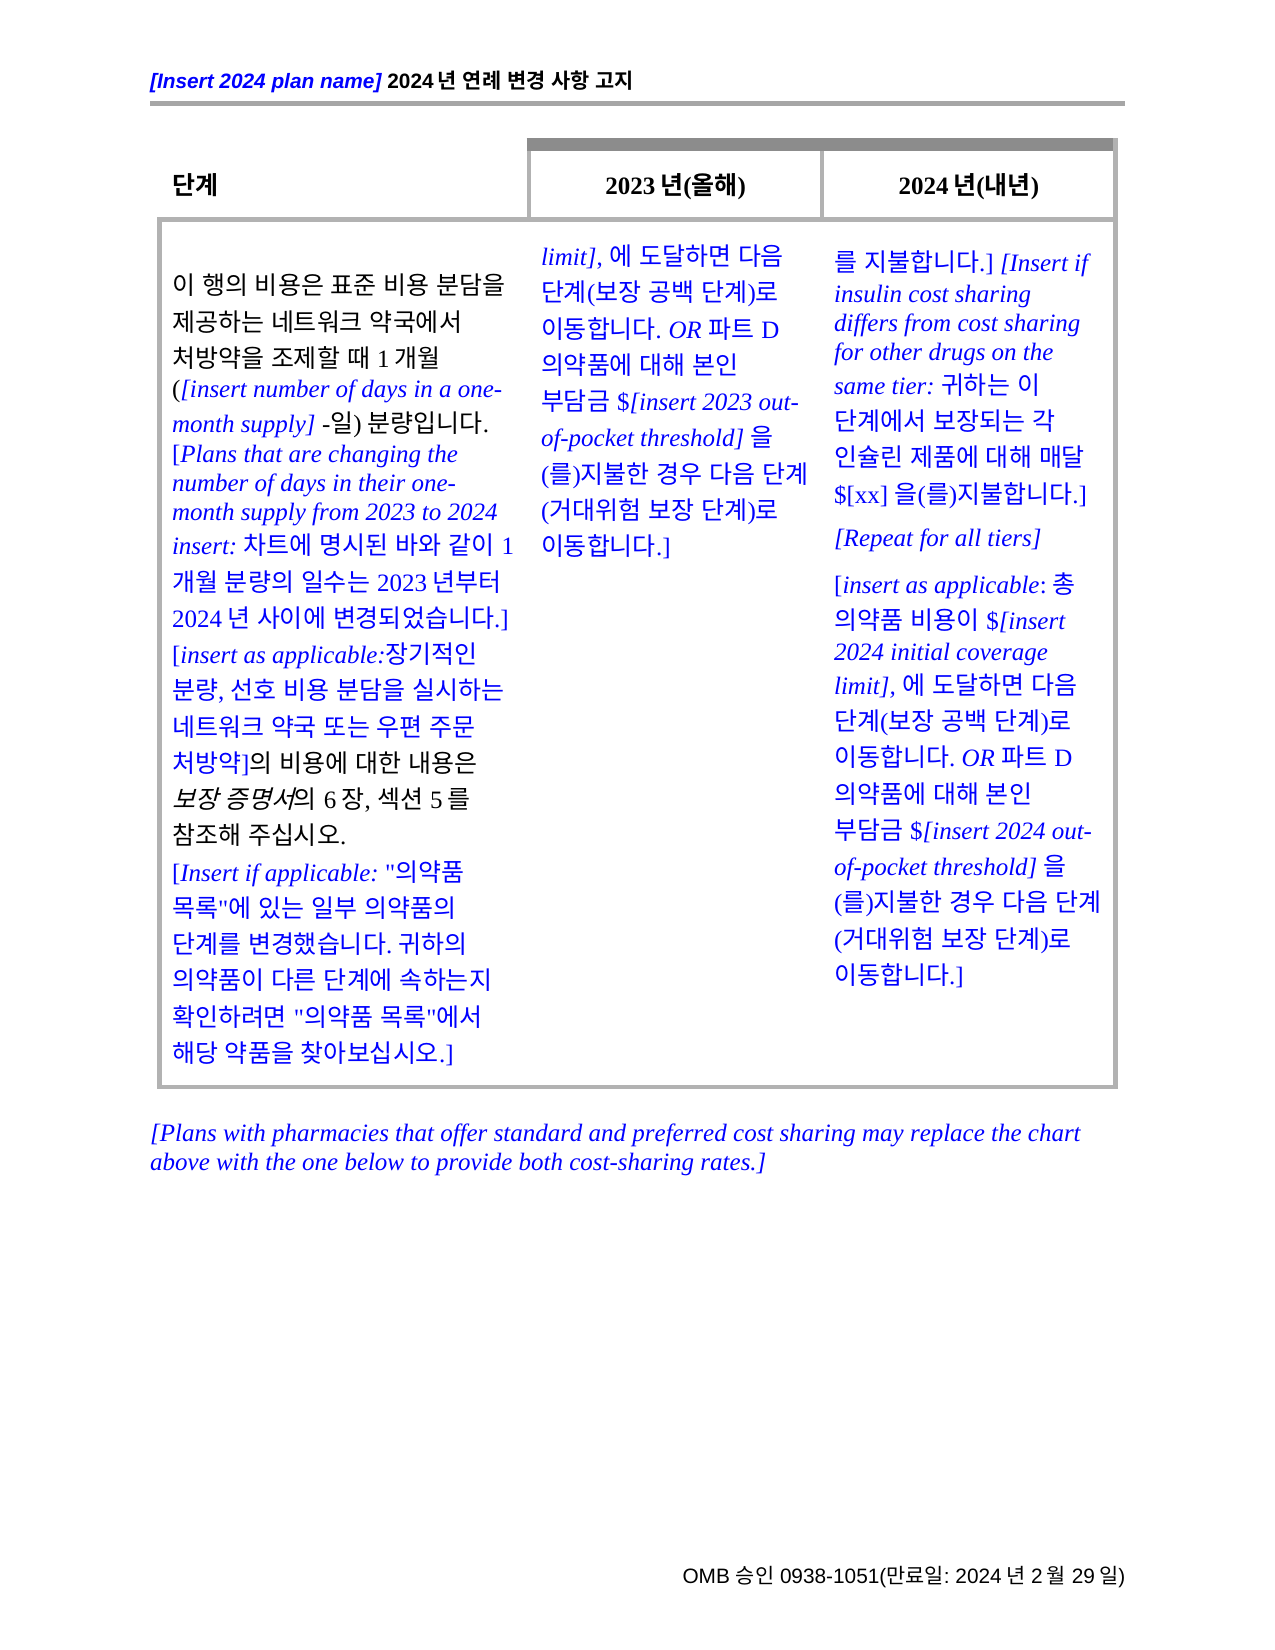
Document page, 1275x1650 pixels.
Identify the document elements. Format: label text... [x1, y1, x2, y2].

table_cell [162, 222, 529, 1084]
table_header 단계 [160, 138, 527, 217]
table_header 2023년(올해) [531, 151, 820, 217]
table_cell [529, 222, 822, 1084]
table_header 2024년(내년) [824, 151, 1113, 217]
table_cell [822, 222, 1113, 1084]
text [Plans with pharmacies that offer standard and preferred cost sharing may replace the chart above with the one below to provide both cost-sharing rates.] [150, 1118, 1125, 1176]
